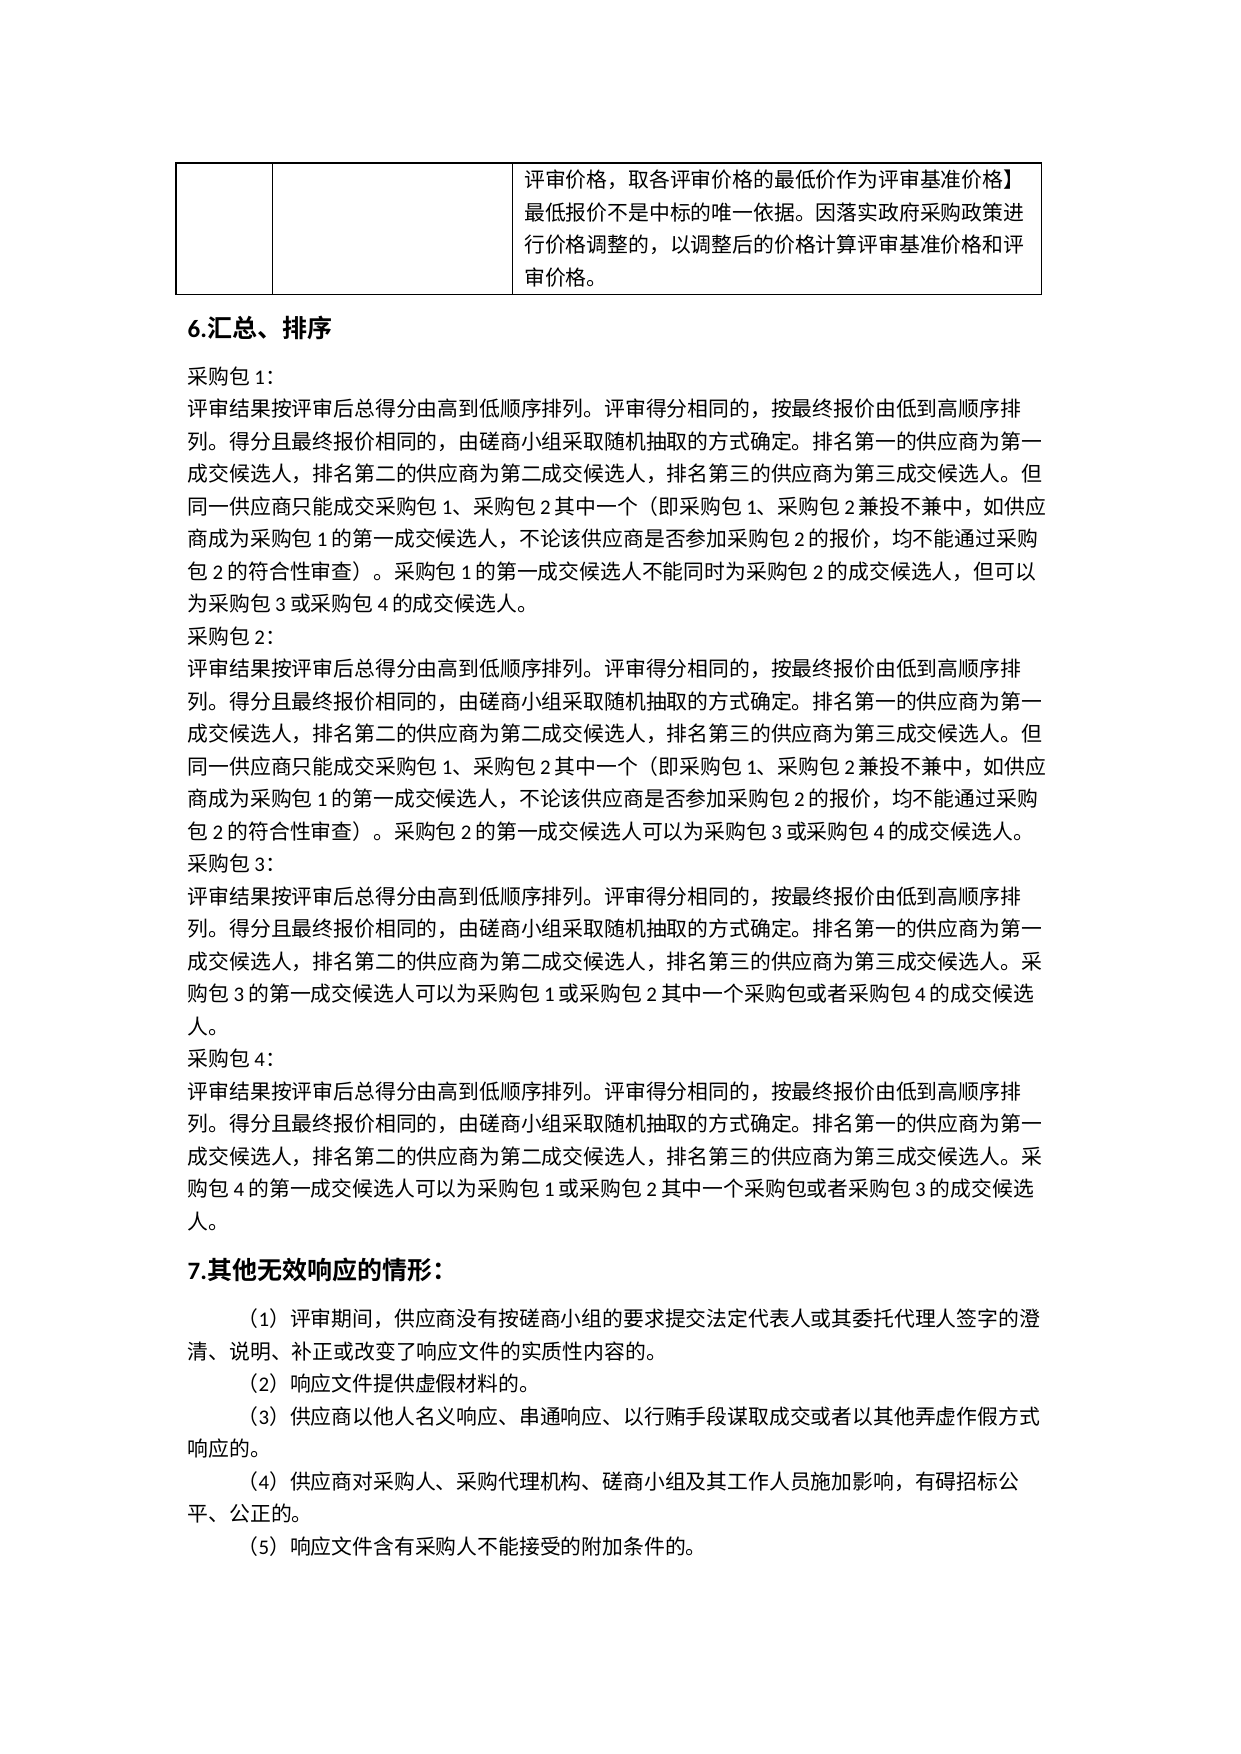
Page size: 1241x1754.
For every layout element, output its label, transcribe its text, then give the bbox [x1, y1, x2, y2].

text （2）响应文件提供虚假材料的。 [187, 1368, 1053, 1400]
text 7.其他无效响应的情形： [187, 1238, 1053, 1303]
text 采购包2： [187, 620, 1053, 653]
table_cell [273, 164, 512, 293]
text 采购包3： [187, 848, 1053, 880]
text （5）响应文件含有采购人不能接受的附加条件的。 [187, 1530, 1053, 1563]
text 采购包1： [187, 360, 1053, 393]
text 6.汇总、排序 [187, 295, 1053, 360]
text 评审结果按评审后总得分由高到低顺序排列。评审得分相同的，按最终报价由低到高顺序排列。得分且最终报价相同的，由磋商小组采取随机抽取的方式确定。排名第一的供应商为第一成交候选人，排名第二的供应商为第二成交候选人，排名第三的供应商为第三成交候选人。但同一供应商只能成交采购包1、采购包2其中一个（即采购包1、采购包2兼投不兼中，如供应商成为采购包1的第一成交候选人，不论该供应商是否参加采购包2的报价，均不能通过采购包2的符合性审查）。采购包1的第一成交候选人不能同时为采购包2的成交候选人，但可以为采购包3或采购包4的成交候选人。 [187, 393, 1053, 620]
text 评审结果按评审后总得分由高到低顺序排列。评审得分相同的，按最终报价由低到高顺序排列。得分且最终报价相同的，由磋商小组采取随机抽取的方式确定。排名第一的供应商为第一成交候选人，排名第二的供应商为第二成交候选人，排名第三的供应商为第三成交候选人。采购包4的第一成交候选人可以为采购包1或采购包2其中一个采购包或者采购包3的成交候选人。 [187, 1075, 1053, 1238]
text 采购包4： [187, 1043, 1053, 1075]
text （4）供应商对采购人、采购代理机构、磋商小组及其工作人员施加影响，有碍招标公平、公正的。 [187, 1465, 1053, 1530]
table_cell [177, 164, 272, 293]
text （3）供应商以他人名义响应、串通响应、以行贿手段谋取成交或者以其他弄虚作假方式响应的。 [187, 1400, 1053, 1465]
text 评审结果按评审后总得分由高到低顺序排列。评审得分相同的，按最终报价由低到高顺序排列。得分且最终报价相同的，由磋商小组采取随机抽取的方式确定。排名第一的供应商为第一成交候选人，排名第二的供应商为第二成交候选人，排名第三的供应商为第三成交候选人。采购包3的第一成交候选人可以为采购包1或采购包2其中一个采购包或者采购包4的成交候选人。 [187, 880, 1053, 1043]
text （1）评审期间，供应商没有按磋商小组的要求提交法定代表人或其委托代理人签字的澄清、说明、补正或改变了响应文件的实质性内容的。 [187, 1303, 1053, 1368]
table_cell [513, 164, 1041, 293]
text 评审结果按评审后总得分由高到低顺序排列。评审得分相同的，按最终报价由低到高顺序排列。得分且最终报价相同的，由磋商小组采取随机抽取的方式确定。排名第一的供应商为第一成交候选人，排名第二的供应商为第二成交候选人，排名第三的供应商为第三成交候选人。但同一供应商只能成交采购包1、采购包2其中一个（即采购包1、采购包2兼投不兼中，如供应商成为采购包1的第一成交候选人，不论该供应商是否参加采购包2的报价，均不能通过采购包2的符合性审查）。采购包2的第一成交候选人可以为采购包3或采购包4的成交候选人。 [187, 653, 1053, 848]
